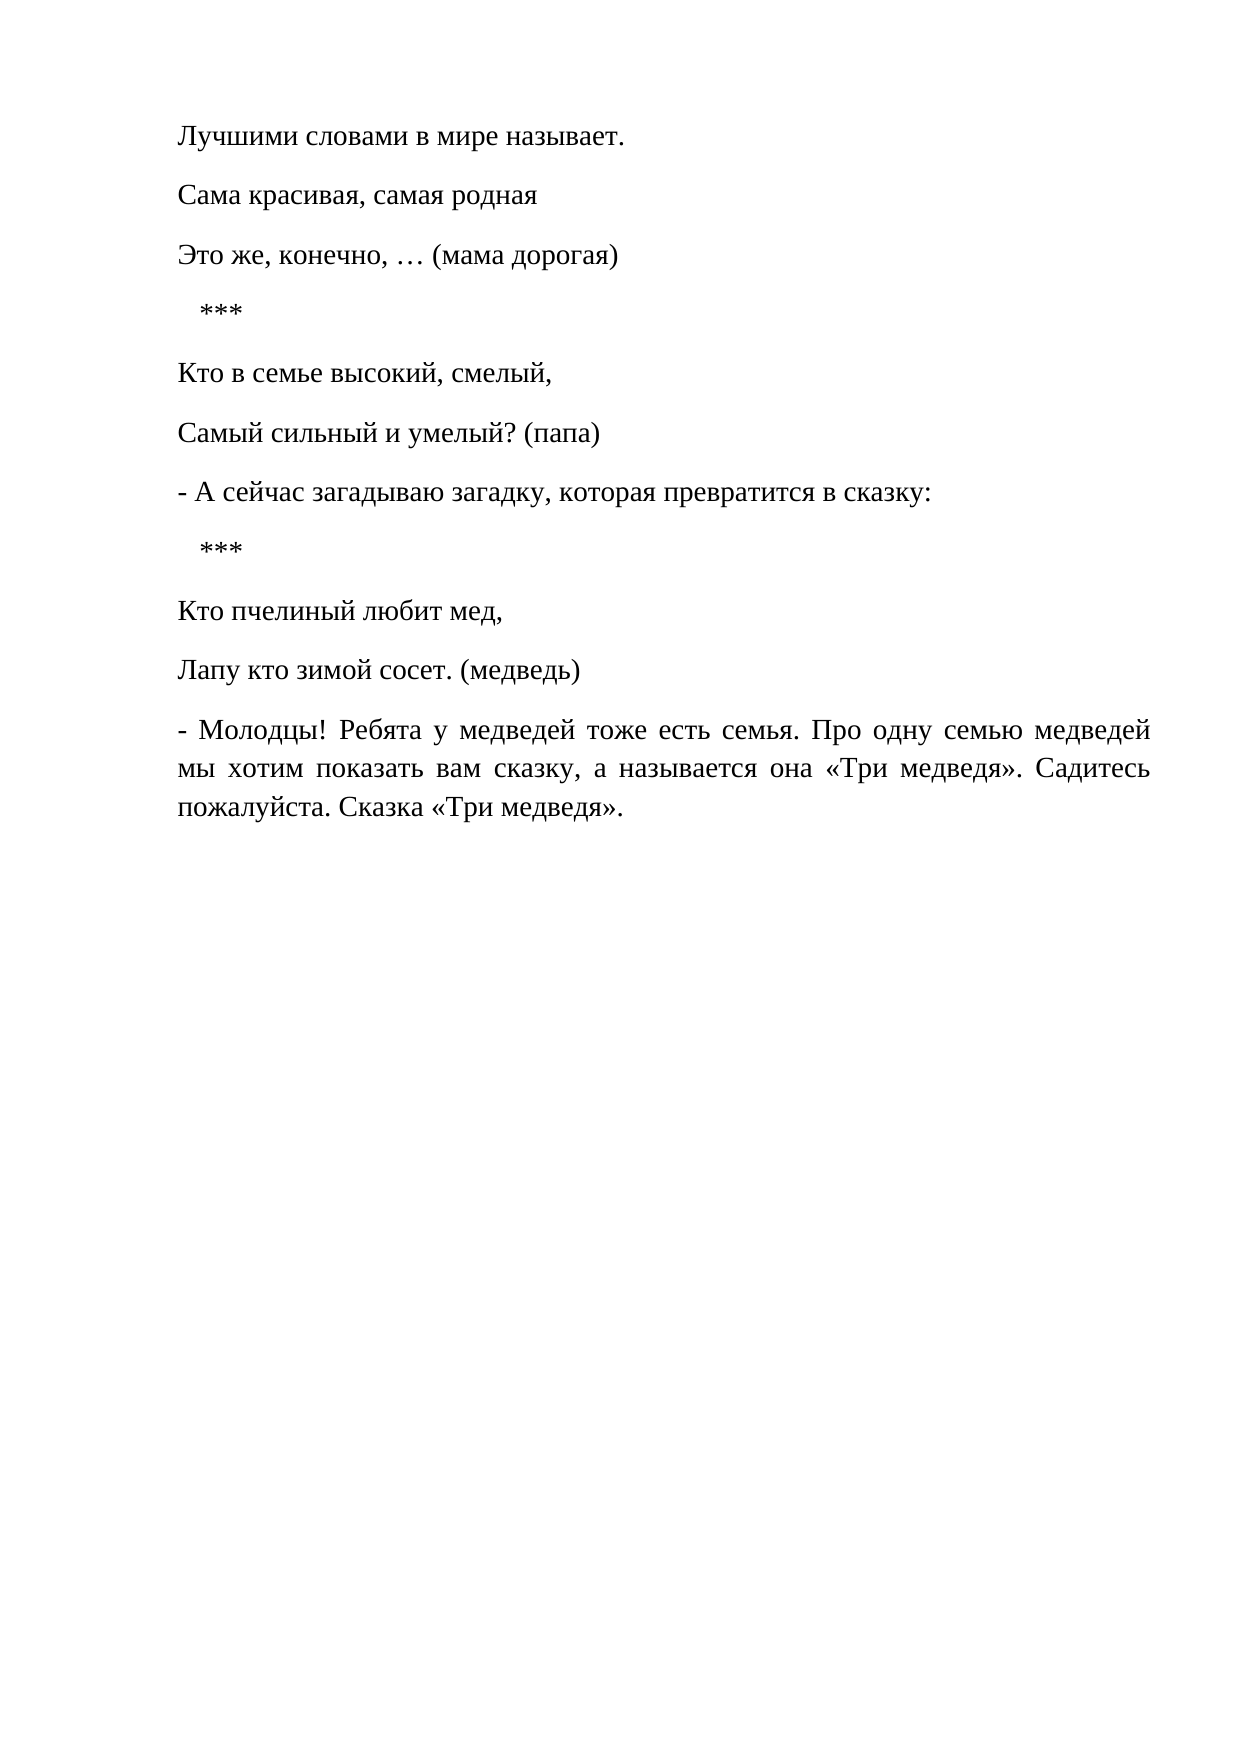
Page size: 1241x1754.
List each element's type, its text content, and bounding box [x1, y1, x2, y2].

text *** [177, 534, 1152, 567]
text Лапу кто зимой сосет. (медведь) [177, 652, 1152, 686]
text Это же, конечно, … (мама дорогая) [177, 237, 1152, 270]
text Сама красивая, самая родная [177, 177, 1152, 211]
text Кто в семье высокий, смелый, [177, 356, 1152, 389]
text - А сейчас загадываю загадку, которая превратится в сказку: [177, 474, 1152, 508]
text Кто пчелиный любит мед, [177, 593, 1152, 627]
text Лучшими словами в мире называет. [177, 118, 1152, 152]
text *** [177, 296, 1152, 330]
text - Молодцы! Ребята у медведей тоже есть семья. Про одну семью медведей мы хотим показать вам сказку, а называется она «Три медведя». Садитесь пожалуйста. Сказка «Три медведя». [177, 712, 1152, 822]
text Самый сильный и умелый? (папа) [177, 415, 1152, 448]
